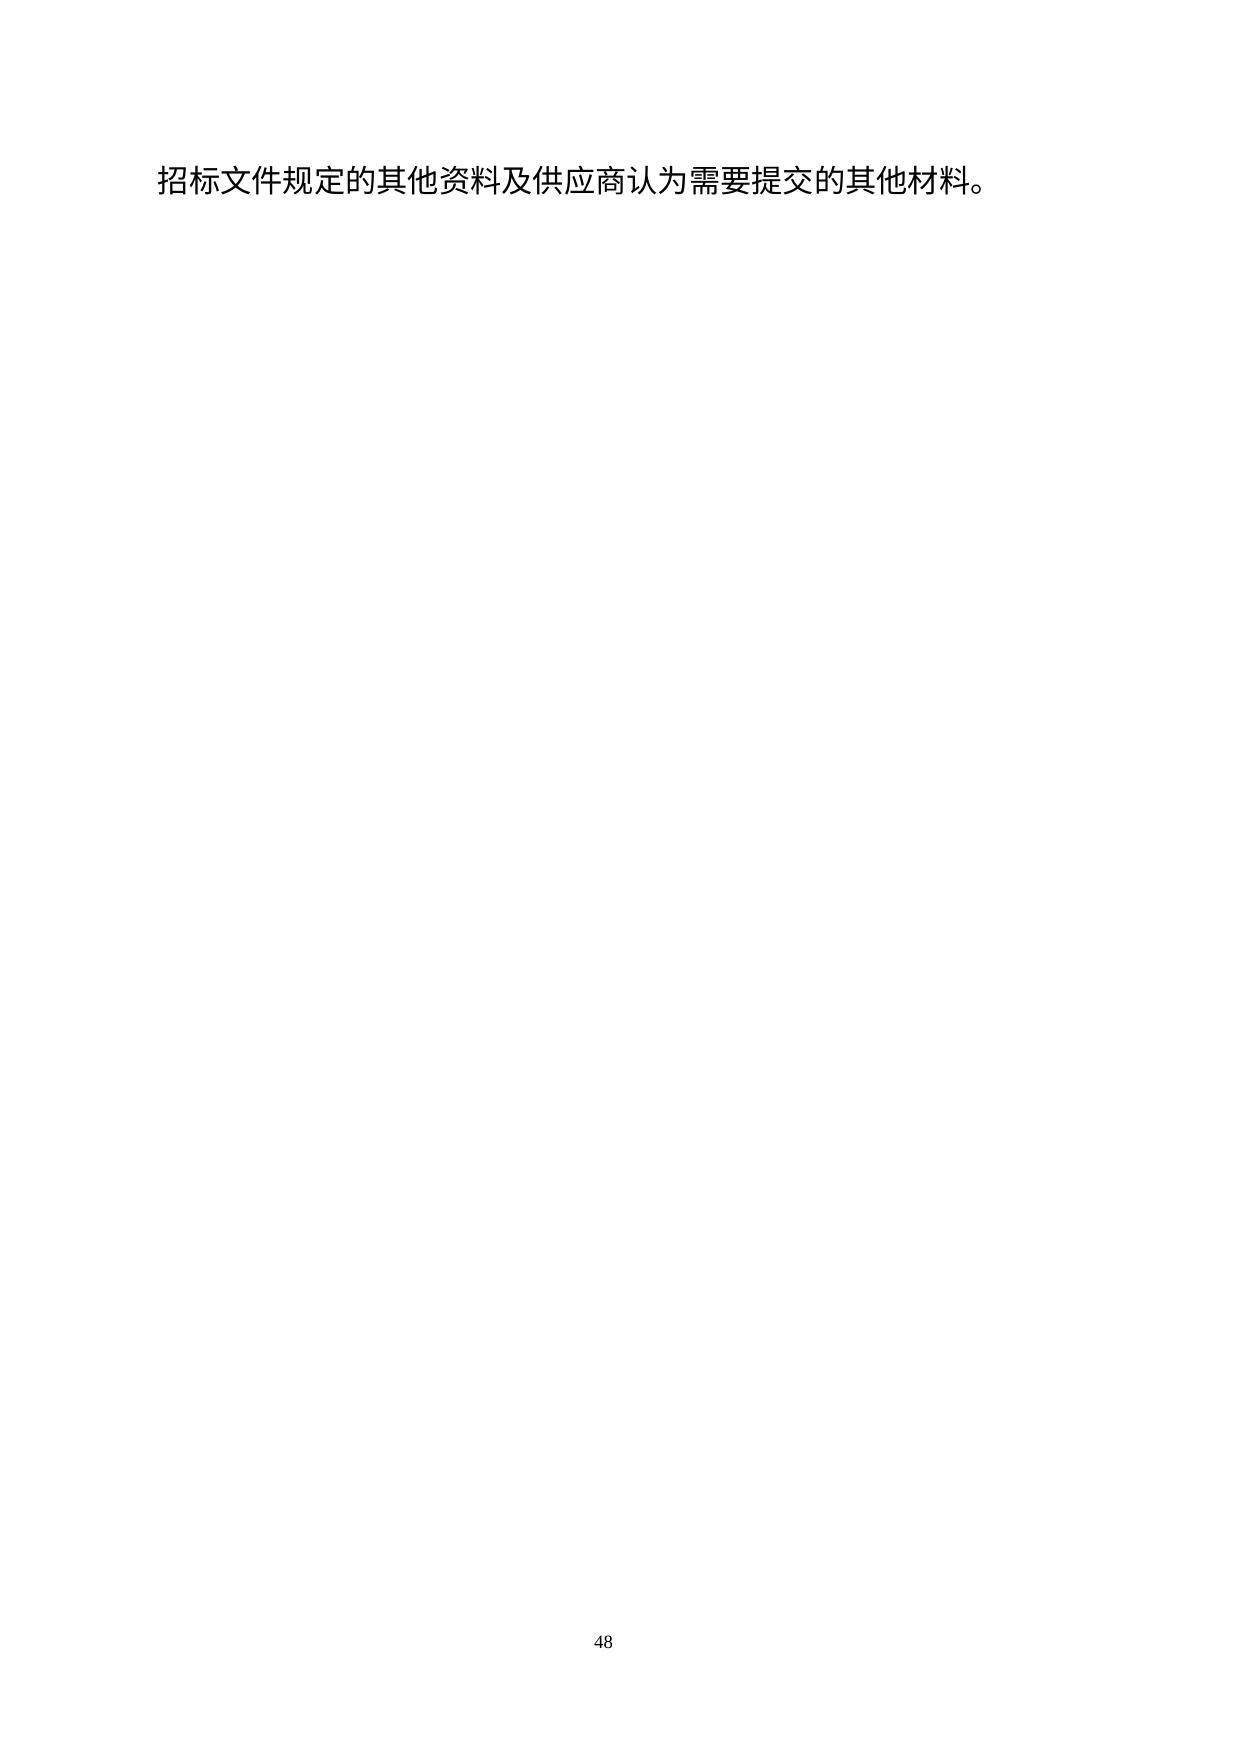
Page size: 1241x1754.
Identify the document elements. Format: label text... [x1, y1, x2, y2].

text 招标文件规定的其他资料及供应商认为需要提交的其他材料。 [95, 139, 1124, 218]
